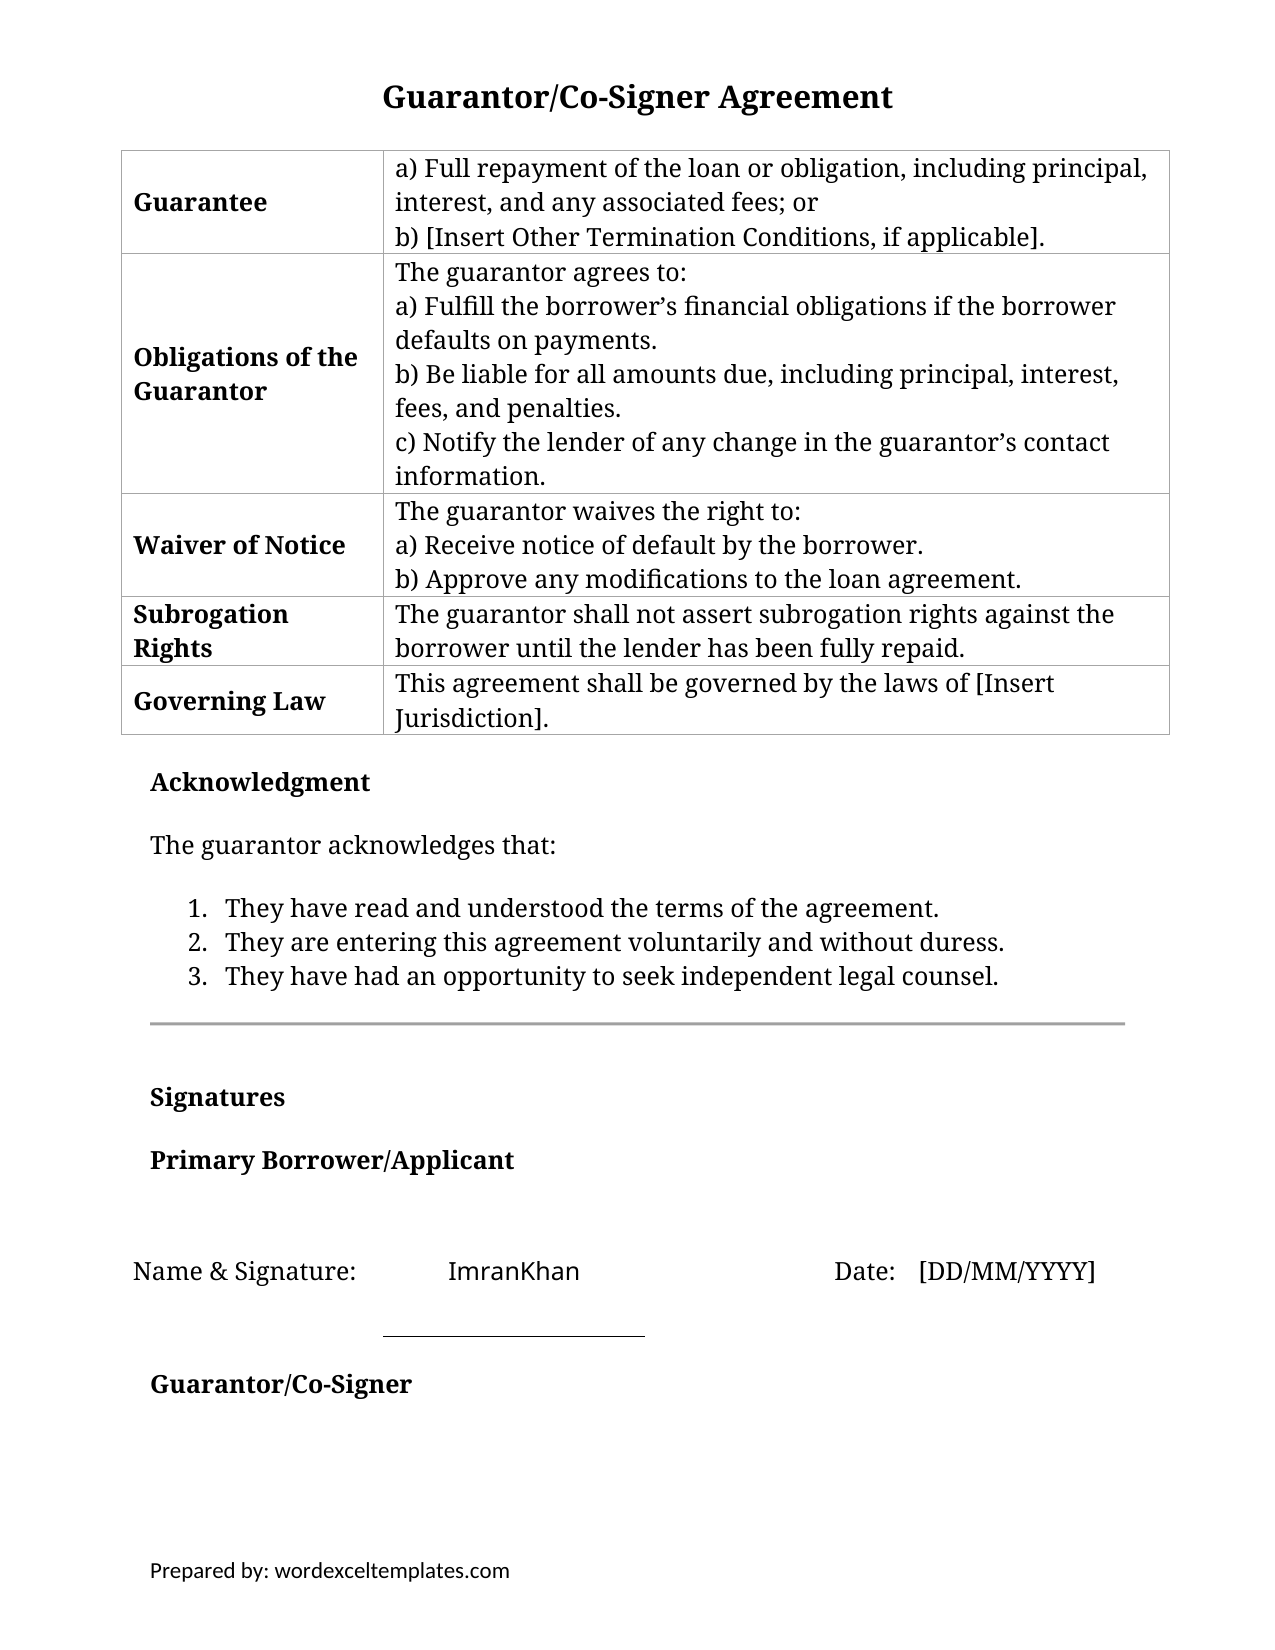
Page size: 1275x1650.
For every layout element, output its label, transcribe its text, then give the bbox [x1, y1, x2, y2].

table_header Name & Signature: [121, 1206, 383, 1336]
table_header Date: [645, 1206, 907, 1336]
list They have read and understood the terms of the agreement. [187, 891, 1125, 925]
table_cell The guarantor waives the right to: a) Receive notice of default by the borrower. b) Approve any modifications to the loan agreement. [384, 494, 1169, 596]
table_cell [122, 151, 383, 253]
table_cell Subrogation Rights [122, 597, 383, 665]
text Guarantor/Co-Signer [150, 1366, 1125, 1400]
list They are entering this agreement voluntarily and without duress. [187, 925, 1125, 959]
table_cell Waiver of Notice [122, 494, 383, 596]
table_cell The guarantor agrees to: a) Fulfill the borrower’s financial obligations if the borrower defaults on payments. b) Be liable for all amounts due, including principal, interest, fees, and penalties. c) Notify the lender of any change in the guarantor’s contact information. [384, 254, 1169, 493]
table_header ImranKhan [383, 1206, 645, 1336]
table_cell Governing Law [122, 666, 383, 734]
table_cell Obligations of the Guarantor [122, 254, 383, 493]
text Acknowledgment [150, 764, 1125, 798]
text Primary Borrower/Applicant [150, 1143, 1125, 1177]
text The guarantor acknowledges that: [150, 828, 1125, 862]
table_cell This agreement shall be governed by the laws of [Insert Jurisdiction]. [384, 666, 1169, 734]
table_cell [384, 151, 1169, 253]
list They have had an opportunity to seek independent legal counsel. [187, 959, 1125, 993]
text Signatures [150, 1079, 1125, 1113]
table_cell The guarantor shall not assert subrogation rights against the borrower until the lender has been fully repaid. [384, 597, 1169, 665]
table_header [DD/MM/YYYY] [907, 1206, 1169, 1336]
